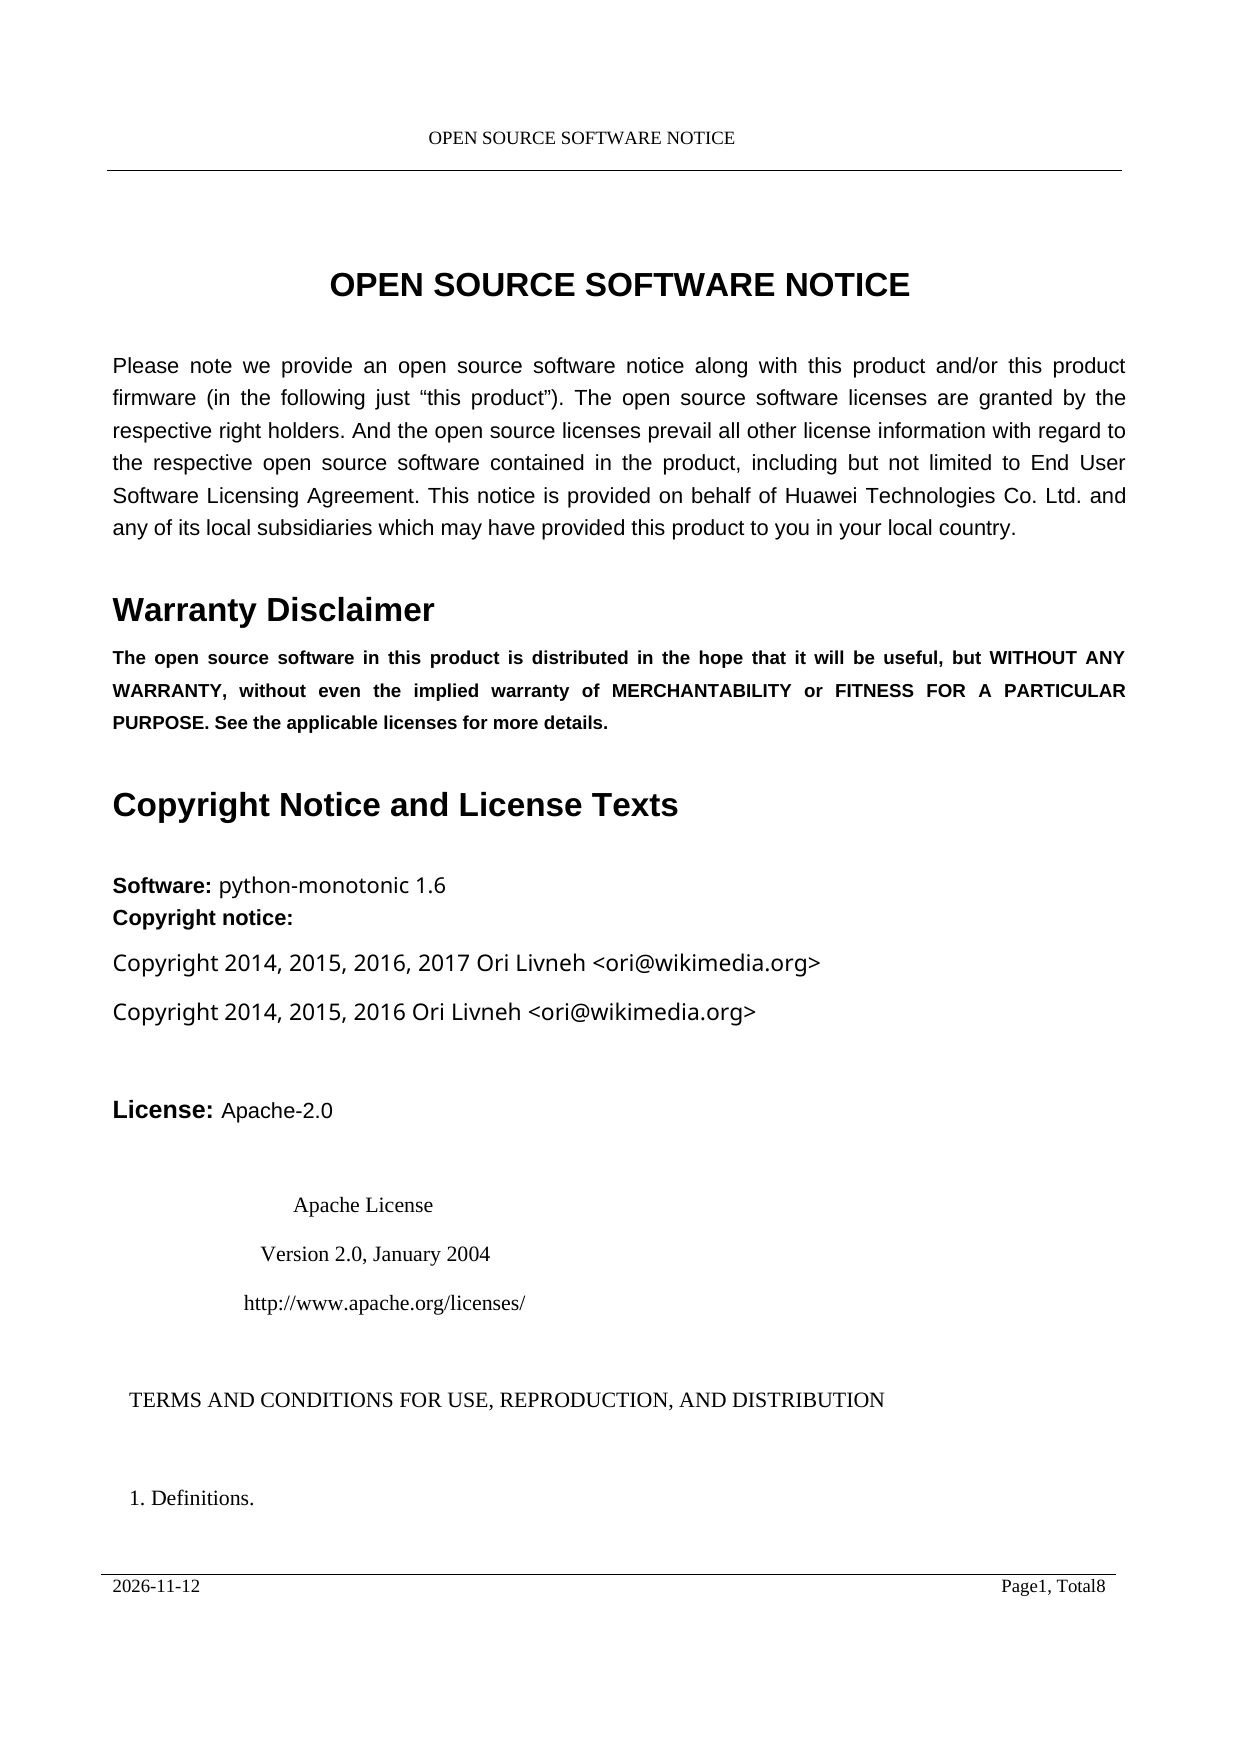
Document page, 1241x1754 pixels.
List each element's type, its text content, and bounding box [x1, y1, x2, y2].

text Copyright 2014, 2015, 2016, 2017 Ori Livneh <ori@wikimedia.org> Copyright 2014, 2015, 2016 Ori Livneh <ori@wikimedia.org> [112, 947, 1128, 1077]
text Copyright notice: [112, 901, 1128, 934]
text Software: python-monotonic 1.6 [112, 869, 1128, 901]
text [112, 1140, 1128, 1513]
text License: Apache-2.0 [112, 1093, 1128, 1125]
text The open source software in this product is distributed in the hope that it will be useful, but WITHOUT ANY WARRANTY, without even the implied warranty of MERCHANTABILITY or FITNESS FOR A PARTICULAR PURPOSE. See the applicable licenses for more details. [112, 641, 1128, 739]
text Warranty Disclaimer [112, 576, 1128, 641]
text OPEN SOURCE SOFTWARE NOTICE [112, 251, 1128, 316]
text Please note we provide an open source software notice along with this product and/or this product firmware (in the following just “this product”). The open source software licenses are granted by the respective right holders. And the open source licenses prevail all other license information with regard to the respective open source software contained in the product, including but not limited to End User Software Licensing Agreement. This notice is provided on behalf of Huawei Technologies Co. Ltd. and any of its local subsidiaries which may have provided this product to you in your local country. [112, 349, 1128, 544]
text Copyright Notice and License Texts [112, 771, 1128, 836]
